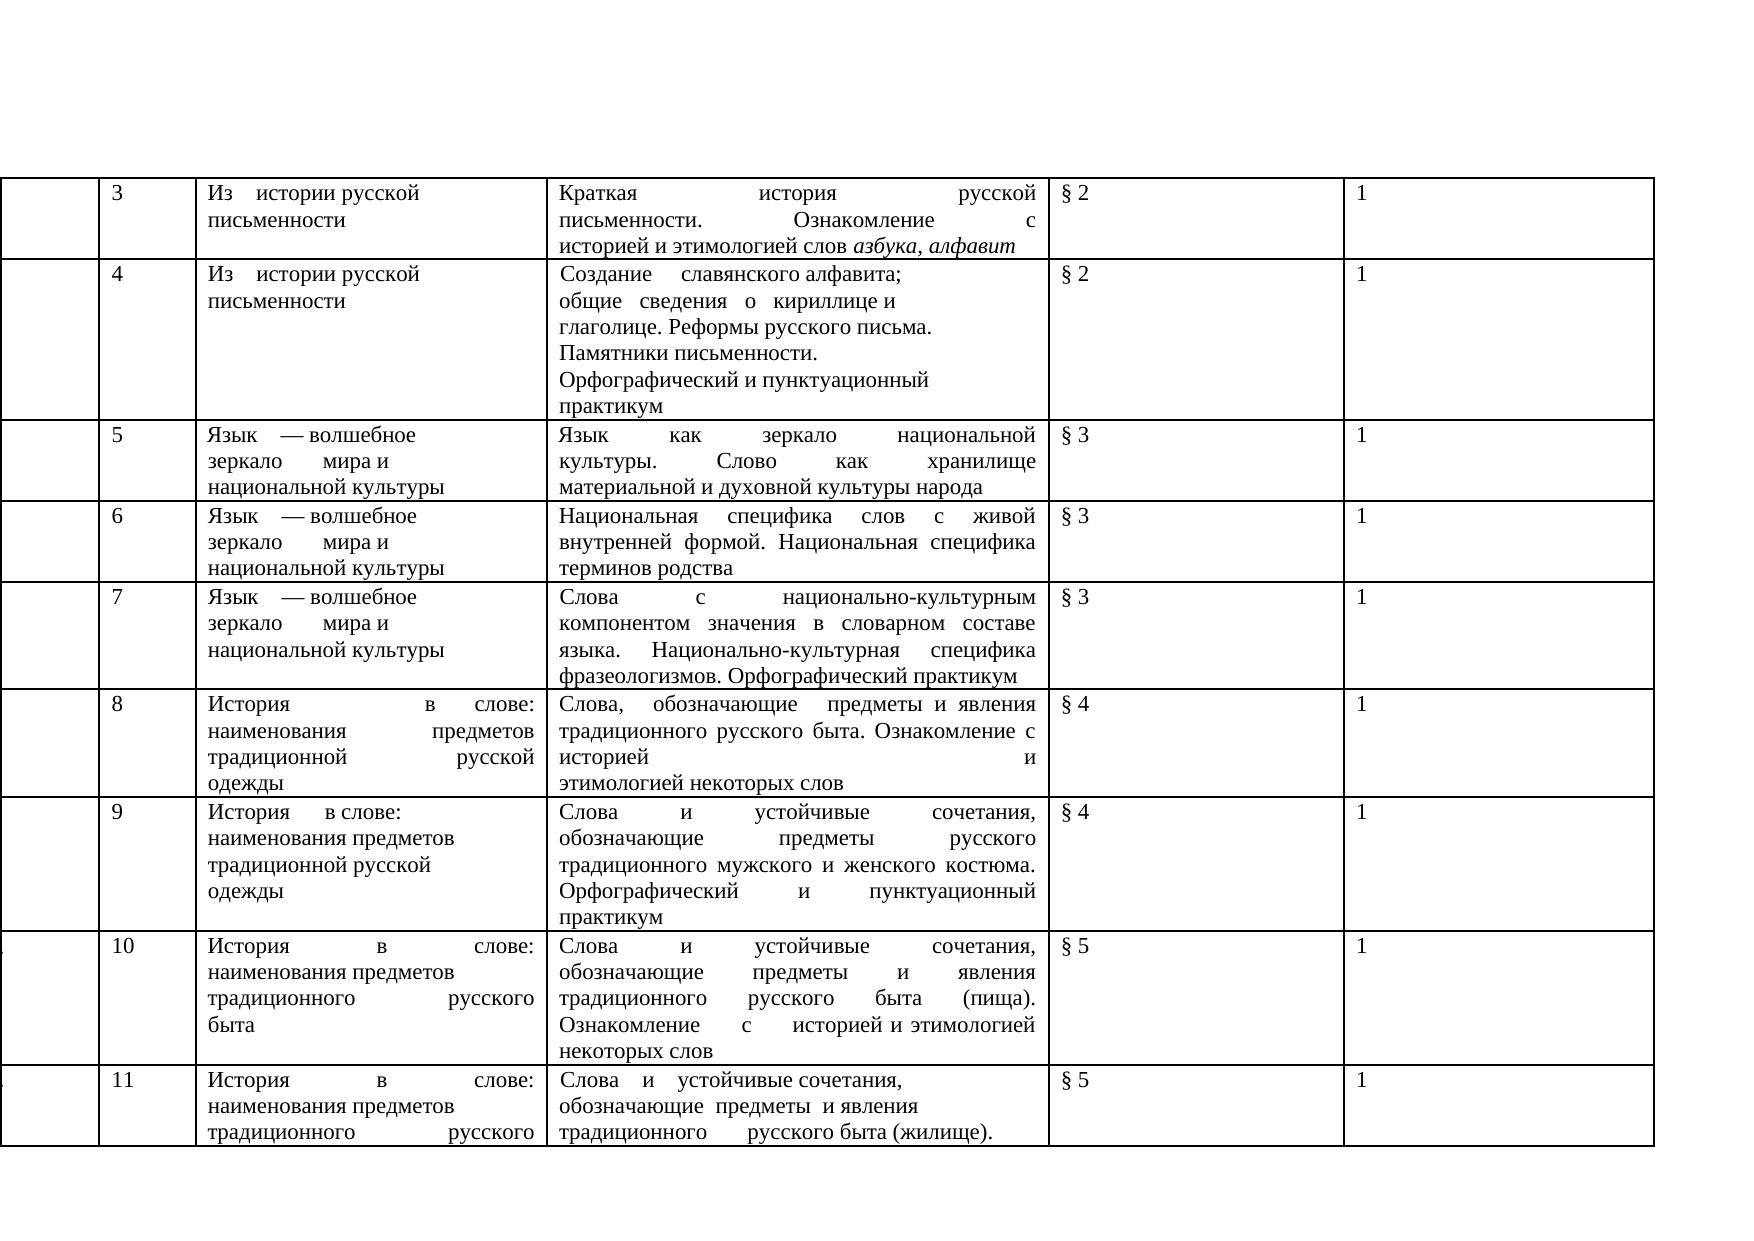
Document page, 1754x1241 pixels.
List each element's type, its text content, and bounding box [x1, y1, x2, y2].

table_cell 9 [100, 798, 195, 930]
table_cell Создание славянского алфавита; общие сведения о кириллице и глаголице. Реформы русского письма. Памятники письменности. Орфографический и пунктуационный практикум [548, 260, 1048, 418]
table_cell 1 [1345, 260, 1653, 418]
table_cell § 2 [1050, 179, 1343, 258]
table_cell [2, 260, 98, 418]
table_cell 7 [100, 583, 195, 688]
table_cell История в слове: наименования предметов традиционной русской одежды [197, 690, 546, 796]
table_cell Язык — волшебное зеркало мира и национальной культуры [197, 502, 546, 581]
table_cell [2, 932, 98, 1063]
table_cell Язык — волшебное зеркало мира и национальной культуры [197, 583, 546, 688]
table_cell [2, 179, 98, 258]
table_cell § 3 [1050, 502, 1343, 581]
table_cell § 5 [1050, 1066, 1343, 1145]
table_cell [2, 421, 98, 500]
table_cell 3 [100, 179, 195, 258]
table_cell Слова и устойчивые сочетания, обозначающие предметы русского традиционного мужского и женского костюма. Орфографический и пунктуационный практикум [548, 798, 1048, 930]
table_cell Национальная специфика слов с живой внутренней формой. Национальная специфика терминов родства [548, 502, 1048, 581]
table_cell Слова с национально-культурным компонентом значения в словарном составе языка. Национально-культурная специфика фразеологизмов. Орфографический практикум [548, 583, 1048, 688]
table_cell 5 [100, 421, 195, 500]
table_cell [548, 1066, 1048, 1145]
table_cell 1 [1345, 1066, 1653, 1145]
table_cell 1 [1345, 690, 1653, 796]
table_cell 10 [100, 932, 195, 1063]
table_cell 8 [100, 690, 195, 796]
table_cell 1 [1345, 421, 1653, 500]
table_cell 1 [1345, 798, 1653, 930]
table_cell История в слове: наименования предметов традиционной русской одежды [197, 798, 546, 930]
table_cell 1 [1345, 179, 1653, 258]
table_cell Краткая история русской письменности. Ознакомление с историей и этимологией слов азбука, алфавит [548, 179, 1048, 258]
table_cell [2, 798, 98, 930]
table_cell Слова и устойчивые сочетания, обозначающие предметы и явления традиционного русского быта (пища). Ознакомление с историей и этимологией некоторых слов [548, 932, 1048, 1063]
table_cell 1 [1345, 583, 1653, 688]
table_cell Из истории русской письменности [197, 179, 546, 258]
table_cell § 2 [1050, 260, 1343, 418]
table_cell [197, 1066, 546, 1145]
table_cell § 5 [1050, 932, 1343, 1063]
table_cell Язык как зеркало национальной культуры. Слово как хранилище материальной и духовной культуры народа [548, 421, 1048, 500]
table_cell 4 [100, 260, 195, 418]
table_cell [2, 502, 98, 581]
table_cell 11 [100, 1066, 195, 1145]
table_cell § 4 [1050, 690, 1343, 796]
table_cell История в слове: наименования предметов традиционного русского быта [197, 932, 546, 1063]
table_cell [2, 1066, 98, 1145]
table_cell § 3 [1050, 421, 1343, 500]
table_cell Слова, обозначающие предметы и явления традиционного русского быта. Ознакомление с историей и этимологией некоторых слов [548, 690, 1048, 796]
table_cell 6 [100, 502, 195, 581]
table_cell § 3 [1050, 583, 1343, 688]
table_cell [2, 690, 98, 796]
table_cell 1 [1345, 502, 1653, 581]
table_cell § 4 [1050, 798, 1343, 930]
table_cell [2, 583, 98, 688]
table_cell Язык — волшебное зеркало мира и национальной культуры [197, 421, 546, 500]
table_cell Из истории русской письменности [197, 260, 546, 418]
table_cell 1 [1345, 932, 1653, 1063]
